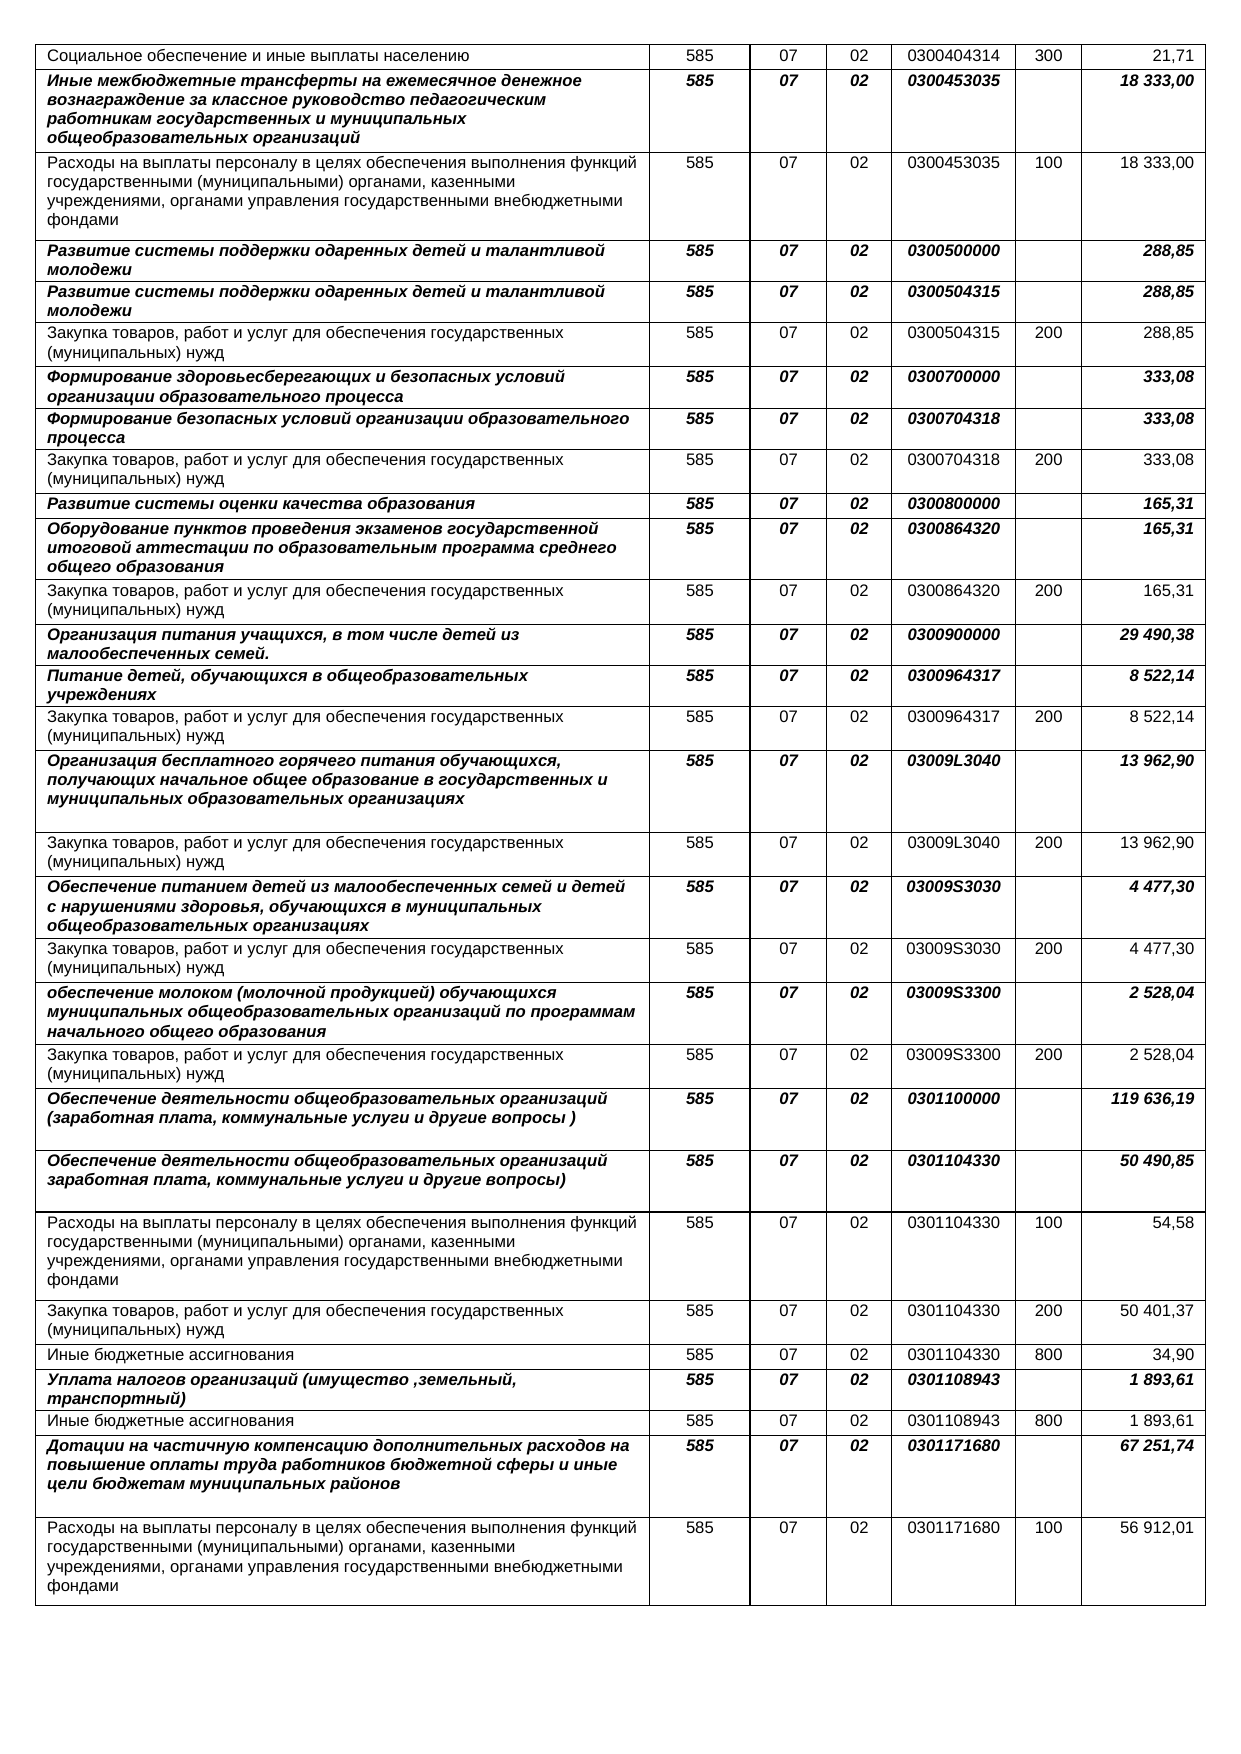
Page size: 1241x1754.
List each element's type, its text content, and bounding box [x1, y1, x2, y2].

table_cell 02 [827, 666, 891, 706]
table_cell 50 490,85 [1082, 1151, 1205, 1211]
table_cell [1016, 409, 1081, 448]
table_cell 02 [827, 1411, 891, 1435]
table_cell 13 962,90 [1082, 751, 1205, 832]
table_cell 07 [751, 877, 826, 938]
table_cell 02 [827, 1089, 891, 1149]
table_cell 07 [751, 70, 826, 152]
table_cell Уплата налогов организаций (имущество ,земельный, транспортный) [36, 1370, 649, 1410]
table_cell 2 528,04 [1082, 983, 1205, 1044]
table_cell 333,08 [1082, 409, 1205, 448]
table_cell Обеспечение деятельности общеобразовательных организаций заработная плата, коммунальные услуги и другие вопросы) [36, 1151, 649, 1211]
table_cell 02 [827, 367, 891, 407]
table_cell Развитие системы оценки качества образования [36, 494, 649, 518]
table_cell Закупка товаров, работ и услуг для обеспечения государственных (муниципальных) нужд [36, 1045, 649, 1088]
table_cell 0300404314 [892, 45, 1015, 69]
table_cell 02 [827, 1518, 891, 1605]
table_cell Обеспечение деятельности общеобразовательных организаций (заработная плата, коммунальные услуги и другие вопросы ) [36, 1089, 649, 1149]
table_cell 585 [650, 580, 749, 623]
table_cell 07 [751, 1370, 826, 1410]
table_cell [1016, 1436, 1081, 1517]
table_cell 585 [650, 1151, 749, 1211]
table_cell 200 [1016, 939, 1081, 982]
table_cell 02 [827, 519, 891, 579]
table_cell 4 477,30 [1082, 939, 1205, 982]
table_cell 585 [650, 241, 749, 281]
table_cell 02 [827, 45, 891, 69]
table_cell 02 [827, 580, 891, 623]
table_cell 02 [827, 450, 891, 493]
table_cell 4 477,30 [1082, 877, 1205, 938]
table_cell 18 333,00 [1082, 153, 1205, 240]
table_cell 07 [751, 580, 826, 623]
table_cell 2 528,04 [1082, 1045, 1205, 1088]
table_cell 0301104330 [892, 1301, 1015, 1344]
table_cell 0301171680 [892, 1436, 1015, 1517]
table_cell 585 [650, 877, 749, 938]
table_cell Закупка товаров, работ и услуг для обеспечения государственных (муниципальных) нужд [36, 323, 649, 366]
table_cell 200 [1016, 707, 1081, 750]
table_cell 585 [650, 1370, 749, 1410]
table_cell 288,85 [1082, 241, 1205, 281]
table_cell Закупка товаров, работ и услуг для обеспечения государственных (муниципальных) нужд [36, 833, 649, 876]
table_cell 165,31 [1082, 519, 1205, 579]
table_cell 0300453035 [892, 70, 1015, 152]
table_cell 21,71 [1082, 45, 1205, 69]
table_cell Оборудование пунктов проведения экзаменов государственной итоговой аттестации по образовательным программа среднего общего образования [36, 519, 649, 579]
table_cell 02 [827, 1345, 891, 1369]
table_cell Закупка товаров, работ и услуг для обеспечения государственных (муниципальных) нужд [36, 939, 649, 982]
table_cell 585 [650, 707, 749, 750]
table_cell 07 [751, 1436, 826, 1517]
table_cell 8 522,14 [1082, 707, 1205, 750]
table_cell 100 [1016, 1213, 1081, 1299]
table_cell 585 [650, 323, 749, 366]
table_cell 02 [827, 939, 891, 982]
table_cell 02 [827, 282, 891, 322]
table_cell 585 [650, 153, 749, 240]
table_cell [1016, 282, 1081, 322]
table_cell 1 893,61 [1082, 1411, 1205, 1435]
table_cell 07 [751, 519, 826, 579]
table_cell 07 [751, 450, 826, 493]
table_cell 02 [827, 409, 891, 448]
table_cell 07 [751, 409, 826, 448]
table_cell 585 [650, 45, 749, 69]
table_cell 02 [827, 153, 891, 240]
table_cell 67 251,74 [1082, 1436, 1205, 1517]
table_cell 07 [751, 1151, 826, 1211]
table_cell 800 [1016, 1345, 1081, 1369]
table_cell [1016, 625, 1081, 664]
table_cell 585 [650, 450, 749, 493]
table_cell 200 [1016, 323, 1081, 366]
table_cell 333,08 [1082, 367, 1205, 407]
table_cell 8 522,14 [1082, 666, 1205, 706]
table_cell 18 333,00 [1082, 70, 1205, 152]
table_cell [1016, 877, 1081, 938]
table_cell 07 [751, 1213, 826, 1299]
table_cell 03009S3030 [892, 877, 1015, 938]
table_cell 333,08 [1082, 450, 1205, 493]
table_cell 07 [751, 833, 826, 876]
table_cell 02 [827, 1151, 891, 1211]
table_cell 29 490,38 [1082, 625, 1205, 664]
table_cell 07 [751, 707, 826, 750]
table_cell 0300900000 [892, 625, 1015, 664]
table_cell 02 [827, 707, 891, 750]
table_cell 119 636,19 [1082, 1089, 1205, 1149]
table_cell 07 [751, 1089, 826, 1149]
table_cell 200 [1016, 450, 1081, 493]
table_cell 13 962,90 [1082, 833, 1205, 876]
table_cell 56 912,01 [1082, 1518, 1205, 1605]
table_cell 03009L3040 [892, 751, 1015, 832]
table_cell 0301100000 [892, 1089, 1015, 1149]
table_cell Питание детей, обучающихся в общеобразовательных учреждениях [36, 666, 649, 706]
table_cell 585 [650, 519, 749, 579]
table_cell 07 [751, 494, 826, 518]
table_cell 02 [827, 833, 891, 876]
table_cell Закупка товаров, работ и услуг для обеспечения государственных (муниципальных) нужд [36, 450, 649, 493]
table_cell Формирование безопасных условий организации образовательного процесса [36, 409, 649, 448]
table_cell 0300864320 [892, 519, 1015, 579]
table_cell 585 [650, 1213, 749, 1299]
table_cell 585 [650, 1045, 749, 1088]
table_cell 03009S3030 [892, 939, 1015, 982]
table_cell 0301171680 [892, 1518, 1015, 1605]
table_cell 585 [650, 939, 749, 982]
table_cell [1016, 519, 1081, 579]
table_cell 02 [827, 323, 891, 366]
table_cell 07 [751, 983, 826, 1044]
table_cell 02 [827, 1301, 891, 1344]
table_cell 585 [650, 1411, 749, 1435]
table_cell [1016, 666, 1081, 706]
table_cell Иные межбюджетные трансферты на ежемесячное денежное вознаграждение за классное руководство педагогическим работникам государственных и муниципальных общеобразовательных организаций [36, 70, 649, 152]
table_cell 07 [751, 1345, 826, 1369]
table_cell Обеспечение питанием детей из малообеспеченных семей и детей с нарушениями здоровья, обучающихся в муниципальных общеобразовательных организациях [36, 877, 649, 938]
table_cell Иные бюджетные ассигнования [36, 1411, 649, 1435]
table_cell 585 [650, 983, 749, 1044]
table_cell 07 [751, 625, 826, 664]
table_cell 03009L3040 [892, 833, 1015, 876]
table_cell Закупка товаров, работ и услуг для обеспечения государственных (муниципальных) нужд [36, 707, 649, 750]
table_cell 1 893,61 [1082, 1370, 1205, 1410]
table_cell 585 [650, 1436, 749, 1517]
table_cell 585 [650, 666, 749, 706]
table_cell [1016, 367, 1081, 407]
table_cell 07 [751, 1411, 826, 1435]
table_cell 07 [751, 323, 826, 366]
table_cell 0300704318 [892, 450, 1015, 493]
table_cell 585 [650, 1301, 749, 1344]
table_cell Социальное обеспечение и иные выплаты населению [36, 45, 649, 69]
table_cell 0301108943 [892, 1411, 1015, 1435]
table_cell Закупка товаров, работ и услуг для обеспечения государственных (муниципальных) нужд [36, 580, 649, 623]
table_cell [1016, 983, 1081, 1044]
table_cell Закупка товаров, работ и услуг для обеспечения государственных (муниципальных) нужд [36, 1301, 649, 1344]
table_cell Развитие системы поддержки одаренных детей и талантливой молодежи [36, 241, 649, 281]
table_cell [1016, 70, 1081, 152]
table_cell 585 [650, 282, 749, 322]
table_cell 02 [827, 1436, 891, 1517]
table_cell 585 [650, 70, 749, 152]
table_cell 0301104330 [892, 1345, 1015, 1369]
table_cell 200 [1016, 833, 1081, 876]
table_cell 0300964317 [892, 707, 1015, 750]
table_cell 585 [650, 1089, 749, 1149]
table_cell 100 [1016, 153, 1081, 240]
table_cell 07 [751, 939, 826, 982]
table_cell 200 [1016, 1045, 1081, 1088]
table_cell 02 [827, 494, 891, 518]
table_cell 0301104330 [892, 1213, 1015, 1299]
table_cell [1016, 1089, 1081, 1149]
table_cell 0300453035 [892, 153, 1015, 240]
table_cell 0300504315 [892, 282, 1015, 322]
table_cell 0300700000 [892, 367, 1015, 407]
table_cell 0300504315 [892, 323, 1015, 366]
table_cell 0301108943 [892, 1370, 1015, 1410]
table_cell Иные бюджетные ассигнования [36, 1345, 649, 1369]
table_cell 07 [751, 751, 826, 832]
table_cell [1016, 751, 1081, 832]
table_cell 165,31 [1082, 580, 1205, 623]
table_cell 585 [650, 409, 749, 448]
table_cell 02 [827, 1045, 891, 1088]
table_cell 585 [650, 625, 749, 664]
table_cell 0300964317 [892, 666, 1015, 706]
table_cell 585 [650, 1518, 749, 1605]
table_cell 300 [1016, 45, 1081, 69]
table_cell 07 [751, 1301, 826, 1344]
table_cell 200 [1016, 1301, 1081, 1344]
table_cell 0300800000 [892, 494, 1015, 518]
table_cell Организация питания учащихся, в том числе детей из малообеспеченных семей. [36, 625, 649, 664]
table_cell 585 [650, 367, 749, 407]
table_cell [1016, 241, 1081, 281]
table_cell 07 [751, 282, 826, 322]
table_cell 288,85 [1082, 323, 1205, 366]
table_cell Организация бесплатного горячего питания обучающихся, получающих начальное общее образование в государственных и муниципальных образовательных организациях [36, 751, 649, 832]
table_cell 02 [827, 241, 891, 281]
table_cell 585 [650, 494, 749, 518]
table_cell 02 [827, 1213, 891, 1299]
table_cell [1016, 1151, 1081, 1211]
table_cell 07 [751, 1045, 826, 1088]
table_cell 07 [751, 241, 826, 281]
table_cell 07 [751, 153, 826, 240]
table_cell 07 [751, 666, 826, 706]
table_cell Развитие системы поддержки одаренных детей и талантливой молодежи [36, 282, 649, 322]
table_cell 02 [827, 625, 891, 664]
table_cell 54,58 [1082, 1213, 1205, 1299]
table_cell 03009S3300 [892, 1045, 1015, 1088]
table_cell 02 [827, 983, 891, 1044]
table_cell 07 [751, 1518, 826, 1605]
table_cell 34,90 [1082, 1345, 1205, 1369]
table_cell Дотации на частичную компенсацию дополнительных расходов на повышение оплаты труда работников бюджетной сферы и иные цели бюджетам муниципальных районов [36, 1436, 649, 1517]
table_cell 0300704318 [892, 409, 1015, 448]
table_cell 800 [1016, 1411, 1081, 1435]
table_cell [1016, 494, 1081, 518]
table_cell 288,85 [1082, 282, 1205, 322]
table_cell 0300864320 [892, 580, 1015, 623]
table_cell 585 [650, 833, 749, 876]
table_cell обеспечение молоком (молочной продукцией) обучающихся муниципальных общеобразовательных организаций по программам начального общего образования [36, 983, 649, 1044]
table_cell 0301104330 [892, 1151, 1015, 1211]
table_cell 02 [827, 70, 891, 152]
table_cell 50 401,37 [1082, 1301, 1205, 1344]
table_cell 165,31 [1082, 494, 1205, 518]
table_cell [1016, 1370, 1081, 1410]
table_cell 02 [827, 751, 891, 832]
table_cell 03009S3300 [892, 983, 1015, 1044]
table_cell 100 [1016, 1518, 1081, 1605]
table_cell 02 [827, 877, 891, 938]
table_cell Формирование здоровьесберегающих и безопасных условий организации образовательного процесса [36, 367, 649, 407]
table_cell 0300500000 [892, 241, 1015, 281]
table_cell 585 [650, 751, 749, 832]
table_cell 02 [827, 1370, 891, 1410]
table_cell 585 [650, 1345, 749, 1369]
table_cell 07 [751, 45, 826, 69]
table_cell 200 [1016, 580, 1081, 623]
table_cell 07 [751, 367, 826, 407]
